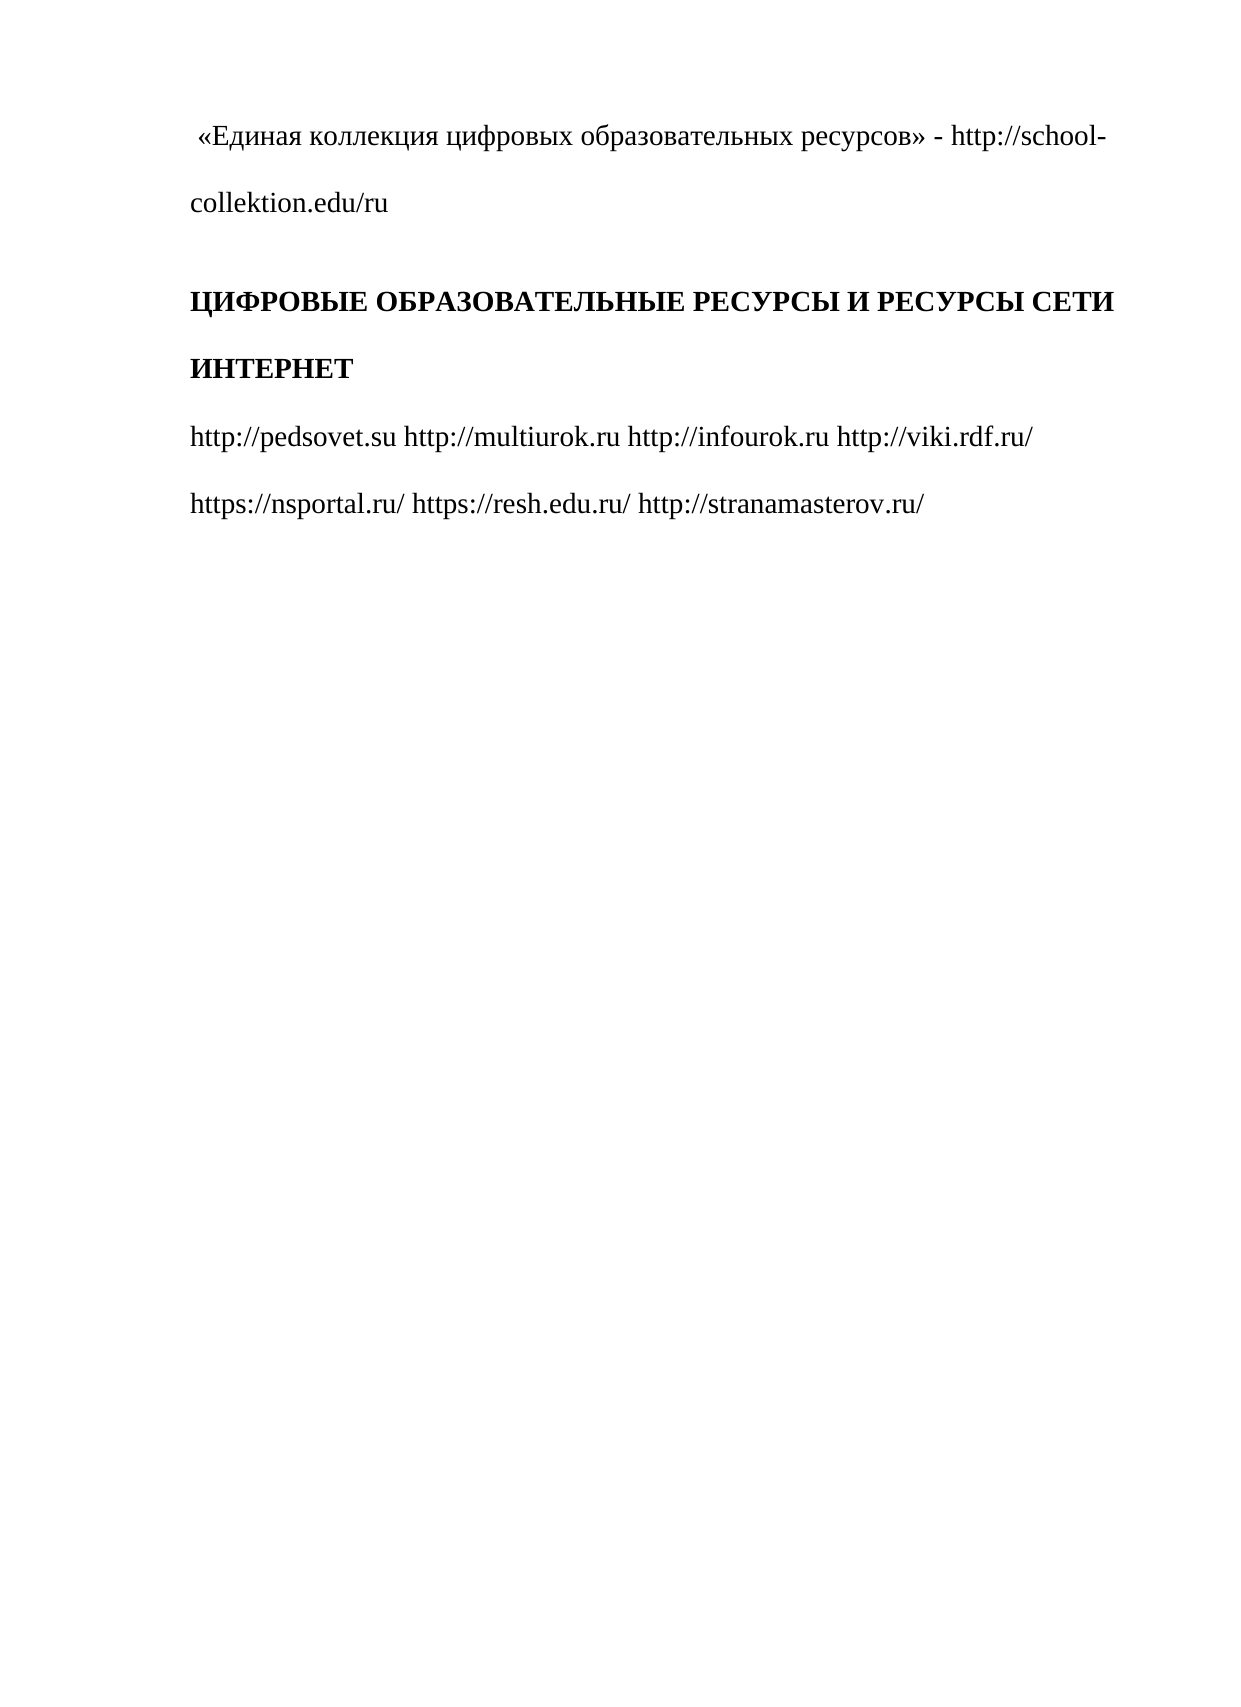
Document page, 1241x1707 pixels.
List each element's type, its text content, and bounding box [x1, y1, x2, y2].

text ЦИФРОВЫЕ ОБРАЗОВАТЕЛЬНЫЕ РЕСУРСЫ И РЕСУРСЫ СЕТИ ИНТЕРНЕТ [190, 284, 1152, 385]
text http://pedsovet.su http://multiurok.ru http://infourok.ru http://viki.rdf.ru/ https://nsportal.ru/ https://resh.edu.ru/ http://stranamasterov.ru/ [190, 419, 1152, 519]
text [190, 118, 1152, 219]
